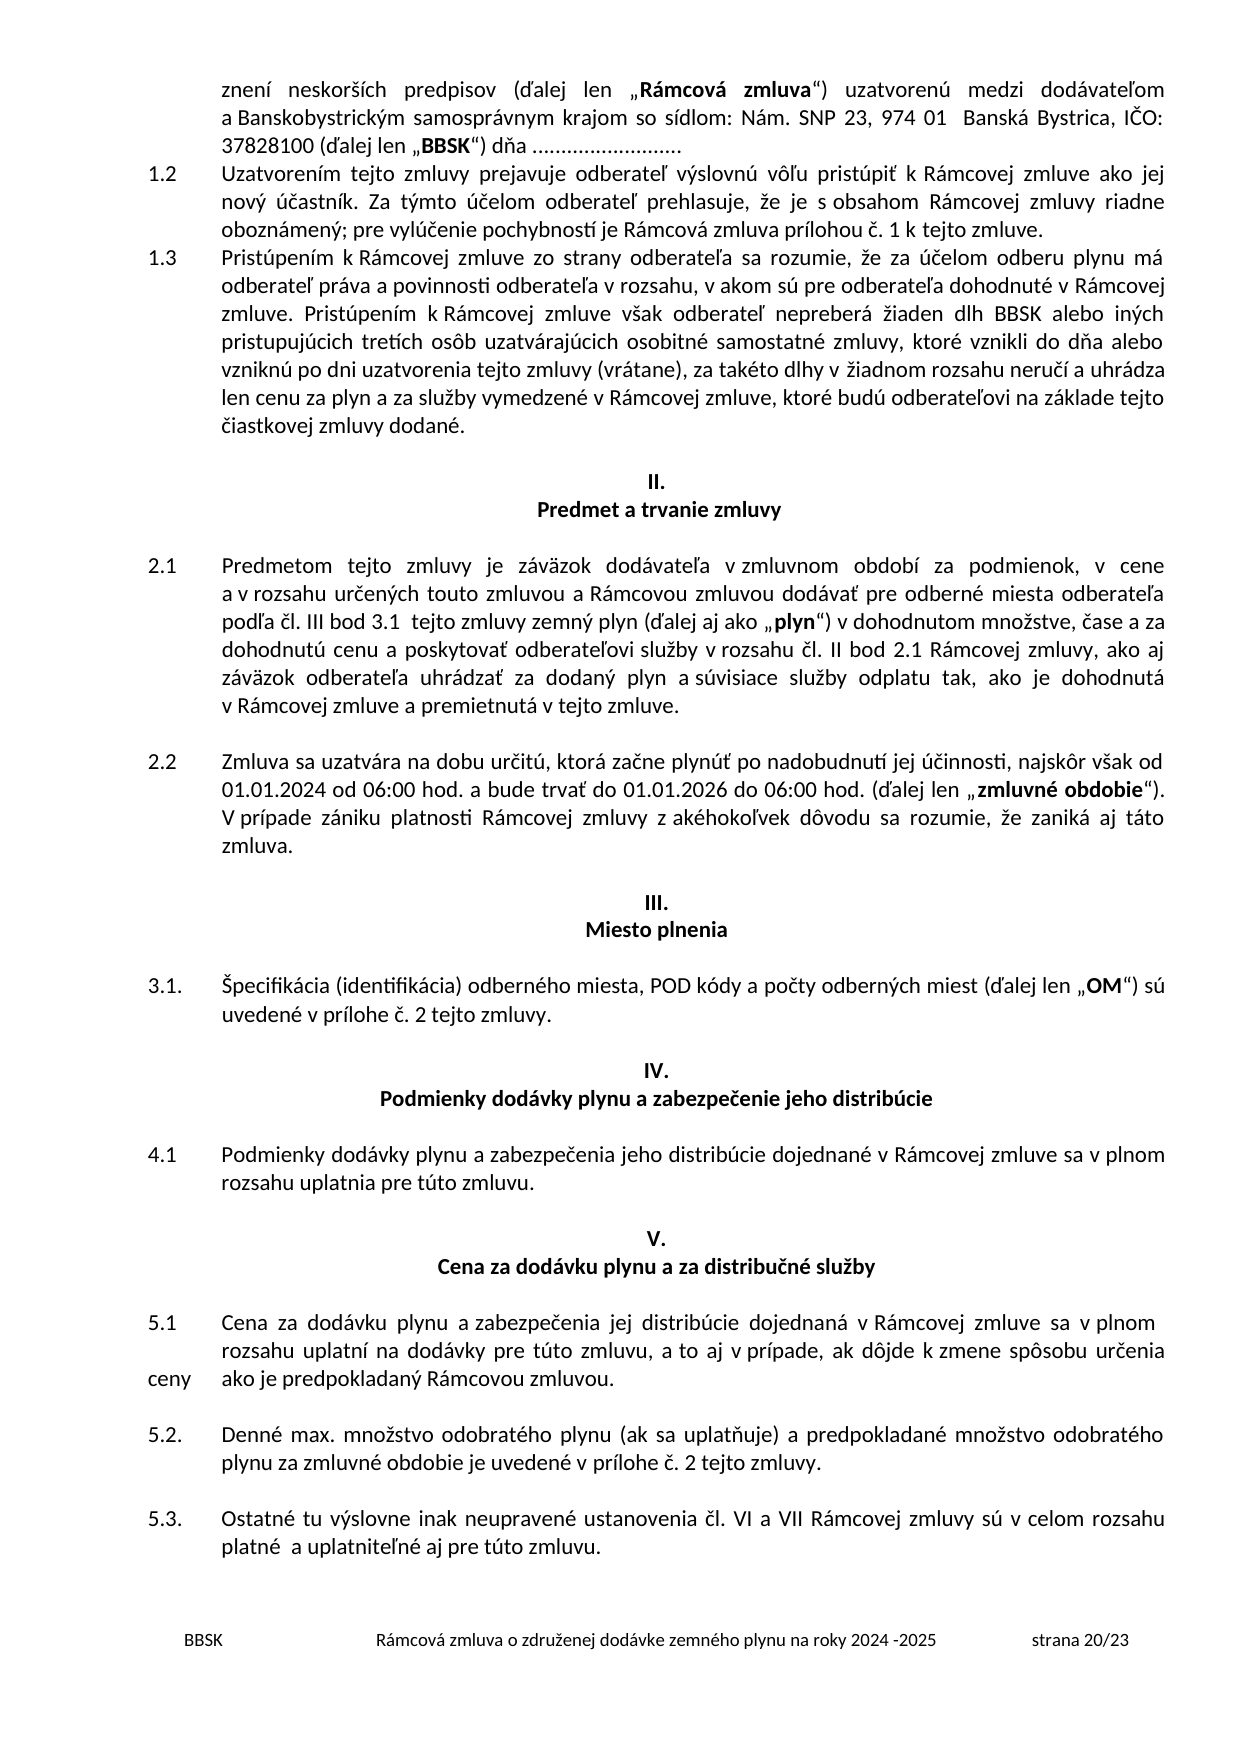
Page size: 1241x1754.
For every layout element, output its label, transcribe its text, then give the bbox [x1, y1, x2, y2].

text 2.1 Predmetom tejto zmluvy je záväzok dodávateľa v zmluvnom období za podmienok, v cene a v rozsahu určených touto zmluvou a Rámcovou zmluvou dodávať pre odberné miesta odberateľa podľa čl. III bod 3.1 tejto zmluvy zemný plyn (ďalej aj ako „plyn“) v dohodnutom množstve, čase a za dohodnutú cenu a poskytovať odberateľovi služby v rozsahu čl. II bod 2.1 Rámcovej zmluvy, ako aj záväzok odberateľa uhrádzať za dodaný plyn a súvisiace služby odplatu tak, ako je dohodnutá v Rámcovej zmluve a premietnutá v tejto zmluve. [148, 551, 1165, 719]
text 5.2. Denné max. množstvo odobratého plynu (ak sa uplatňuje) a predpokladané množstvo odobratého plynu za zmluvné obdobie je uvedené v prílohe č. 2 tejto zmluvy. [148, 1420, 1165, 1476]
text 5.1 Cena za dodávku plynu a zabezpečenia jej distribúcie dojednaná v Rámcovej zmluve sa v plnom rozsahu uplatní na dodávky pre túto zmluvu, a to aj v prípade, ak dôjde k zmene spôsobu určenia ceny ako je predpokladaný Rámcovou zmluvou. [148, 1308, 1165, 1392]
text 2.2 Zmluva sa uzatvára na dobu určitú, ktorá začne plynúť po nadobudnutí jej účinnosti, najskôr však od 01.01.2024 od 06:00 hod. a bude trvať do 01.01.2026 do 06:00 hod. (ďalej len „zmluvné obdobie“). V prípade zániku platnosti Rámcovej zmluvy z akéhokoľvek dôvodu sa rozumie, že zaniká aj táto zmluva. [148, 747, 1165, 859]
text Cena za dodávku plynu a za distribučné služby [148, 1252, 1165, 1280]
text IV. [148, 1056, 1165, 1084]
text 5.3. Ostatné tu výslovne inak neupravené ustanovenia čl. VI a VII Rámcovej zmluvy sú v celom rozsahu platné a uplatniteľné aj pre túto zmluvu. [148, 1504, 1165, 1560]
text Predmet a trvanie zmluvy [148, 495, 1165, 523]
text 3.1. Špecifikácia (identifikácia) odberného miesta, POD kódy a počty odberných miest (ďalej len „OM“) sú uvedené v prílohe č. 2 tejto zmluvy. [148, 972, 1165, 1028]
list Pristúpením k Rámcovej zmluve zo strany odberateľa sa rozumie, že za účelom odberu plynu má odberateľ práva a povinnosti odberateľa v rozsahu, v akom sú pre odberateľa dohodnuté v Rámcovej zmluve. Pristúpením k Rámcovej zmluve však odberateľ nepreberá žiaden dlh BBSK alebo iných pristupujúcich tretích osôb uzatvárajúcich osobitné samostatné zmluvy, ktoré vznikli do dňa alebo vzniknú po dni uzatvorenia tejto zmluvy (vrátane), za takéto dlhy v žiadnom rozsahu neručí a uhrádza len cenu za plyn a za služby vymedzené v Rámcovej zmluve, ktoré budú odberateľovi na základe tejto čiastkovej zmluvy dodané. [148, 243, 1165, 439]
text III. [148, 888, 1165, 916]
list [148, 75, 1165, 159]
text Podmienky dodávky plynu a zabezpečenie jeho distribúcie [148, 1084, 1165, 1112]
text V. [148, 1224, 1165, 1252]
text II. [148, 467, 1165, 495]
list Uzatvorením tejto zmluvy prejavuje odberateľ výslovnú vôľu pristúpiť k Rámcovej zmluve ako jej nový účastník. Za týmto účelom odberateľ prehlasuje, že je s obsahom Rámcovej zmluvy riadne oboznámený; pre vylúčenie pochybností je Rámcová zmluva prílohou č. 1 k tejto zmluve. [148, 159, 1165, 243]
text 4.1 Podmienky dodávky plynu a zabezpečenia jeho distribúcie dojednané v Rámcovej zmluve sa v plnom rozsahu uplatnia pre túto zmluvu. [148, 1140, 1165, 1196]
text Miesto plnenia [148, 916, 1165, 944]
